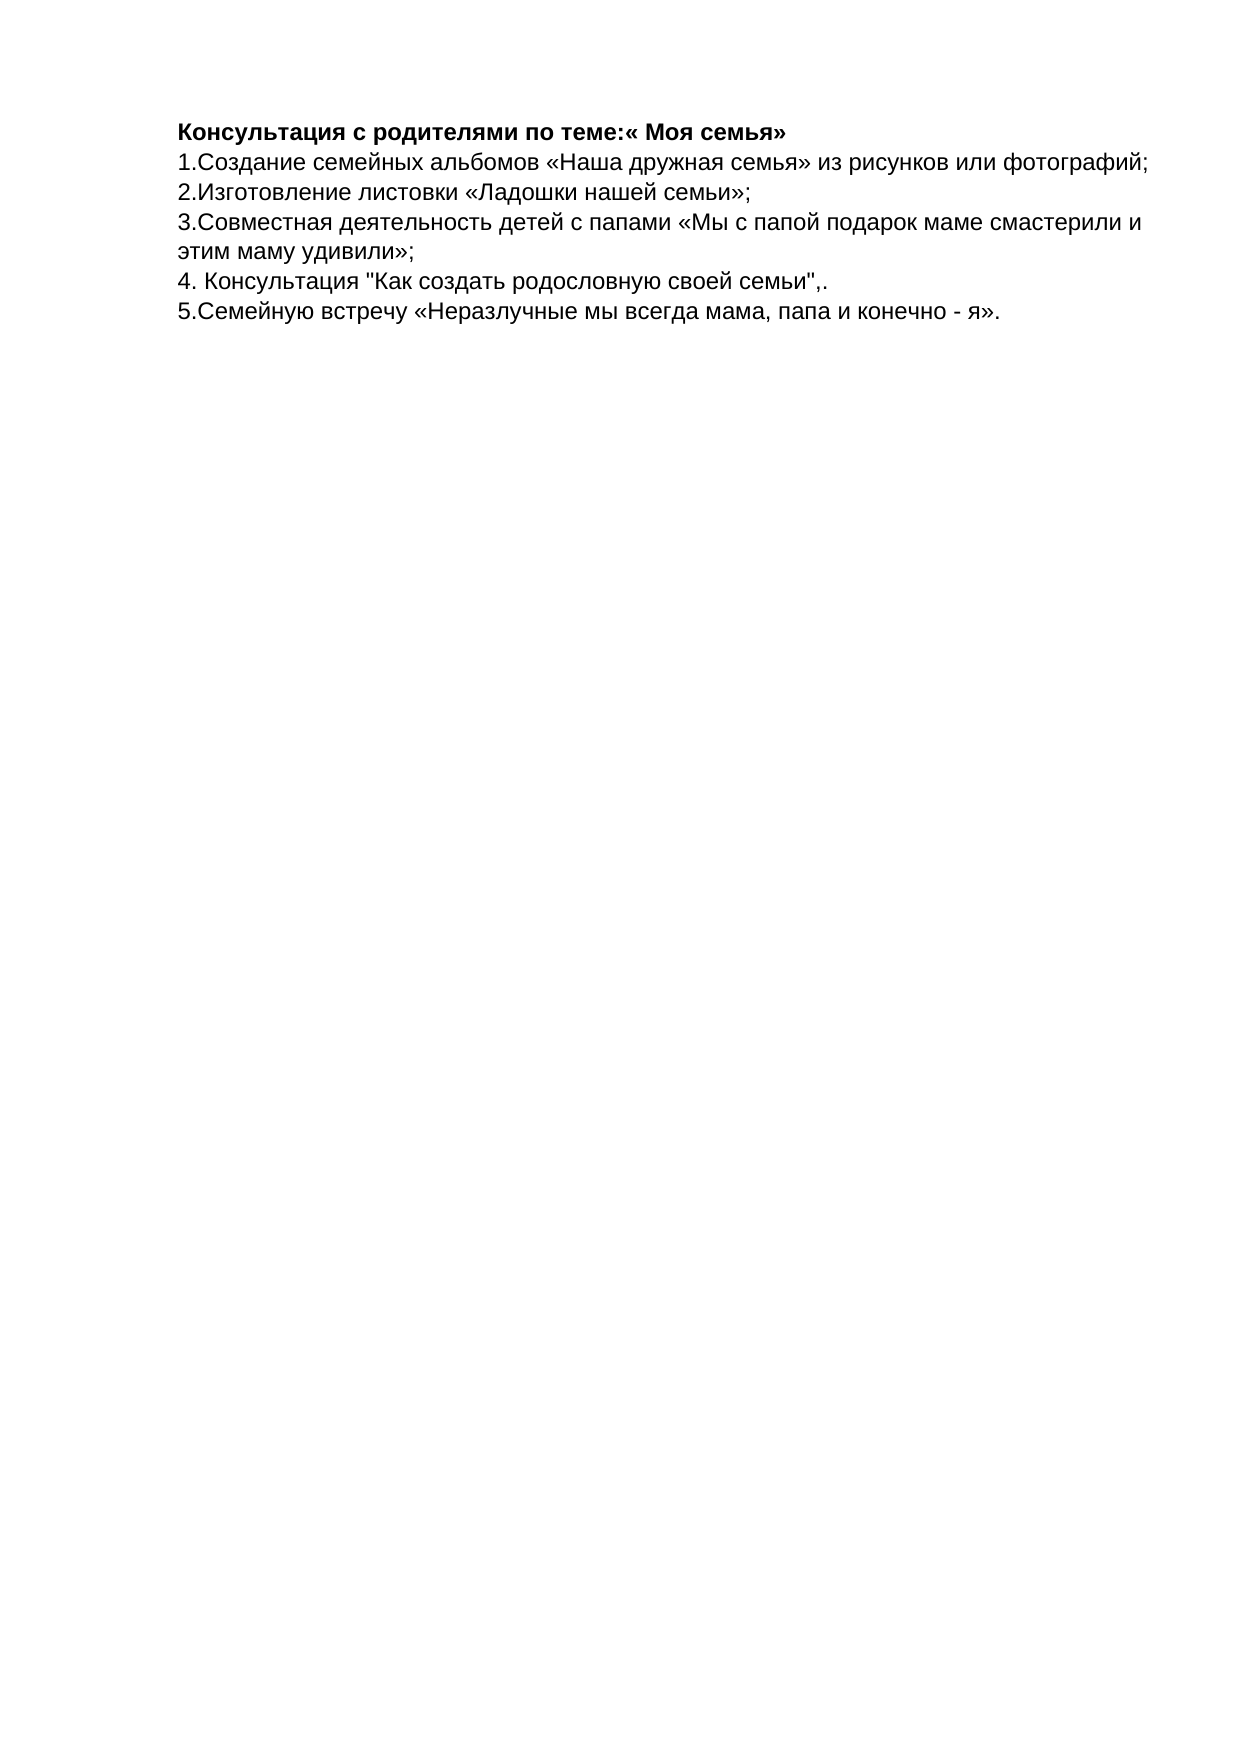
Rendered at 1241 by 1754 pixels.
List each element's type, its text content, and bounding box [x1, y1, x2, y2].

text Консультация с родителями по теме:« Моя семья» 1.Создание семейных альбомов «Наша дружная семья» из рисунков или фотографий; 2.Изготовление листовки «Ладошки нашей семьи»; 3.Совместная деятельность детей с папами «Мы с папой подарок маме смастерили и этим маму удивили»; 4. Консультация "Как создать родословную своей семьи",. 5.Семейную встречу «Неразлучные мы всегда мама, папа и конечно - я». [177, 118, 1152, 324]
